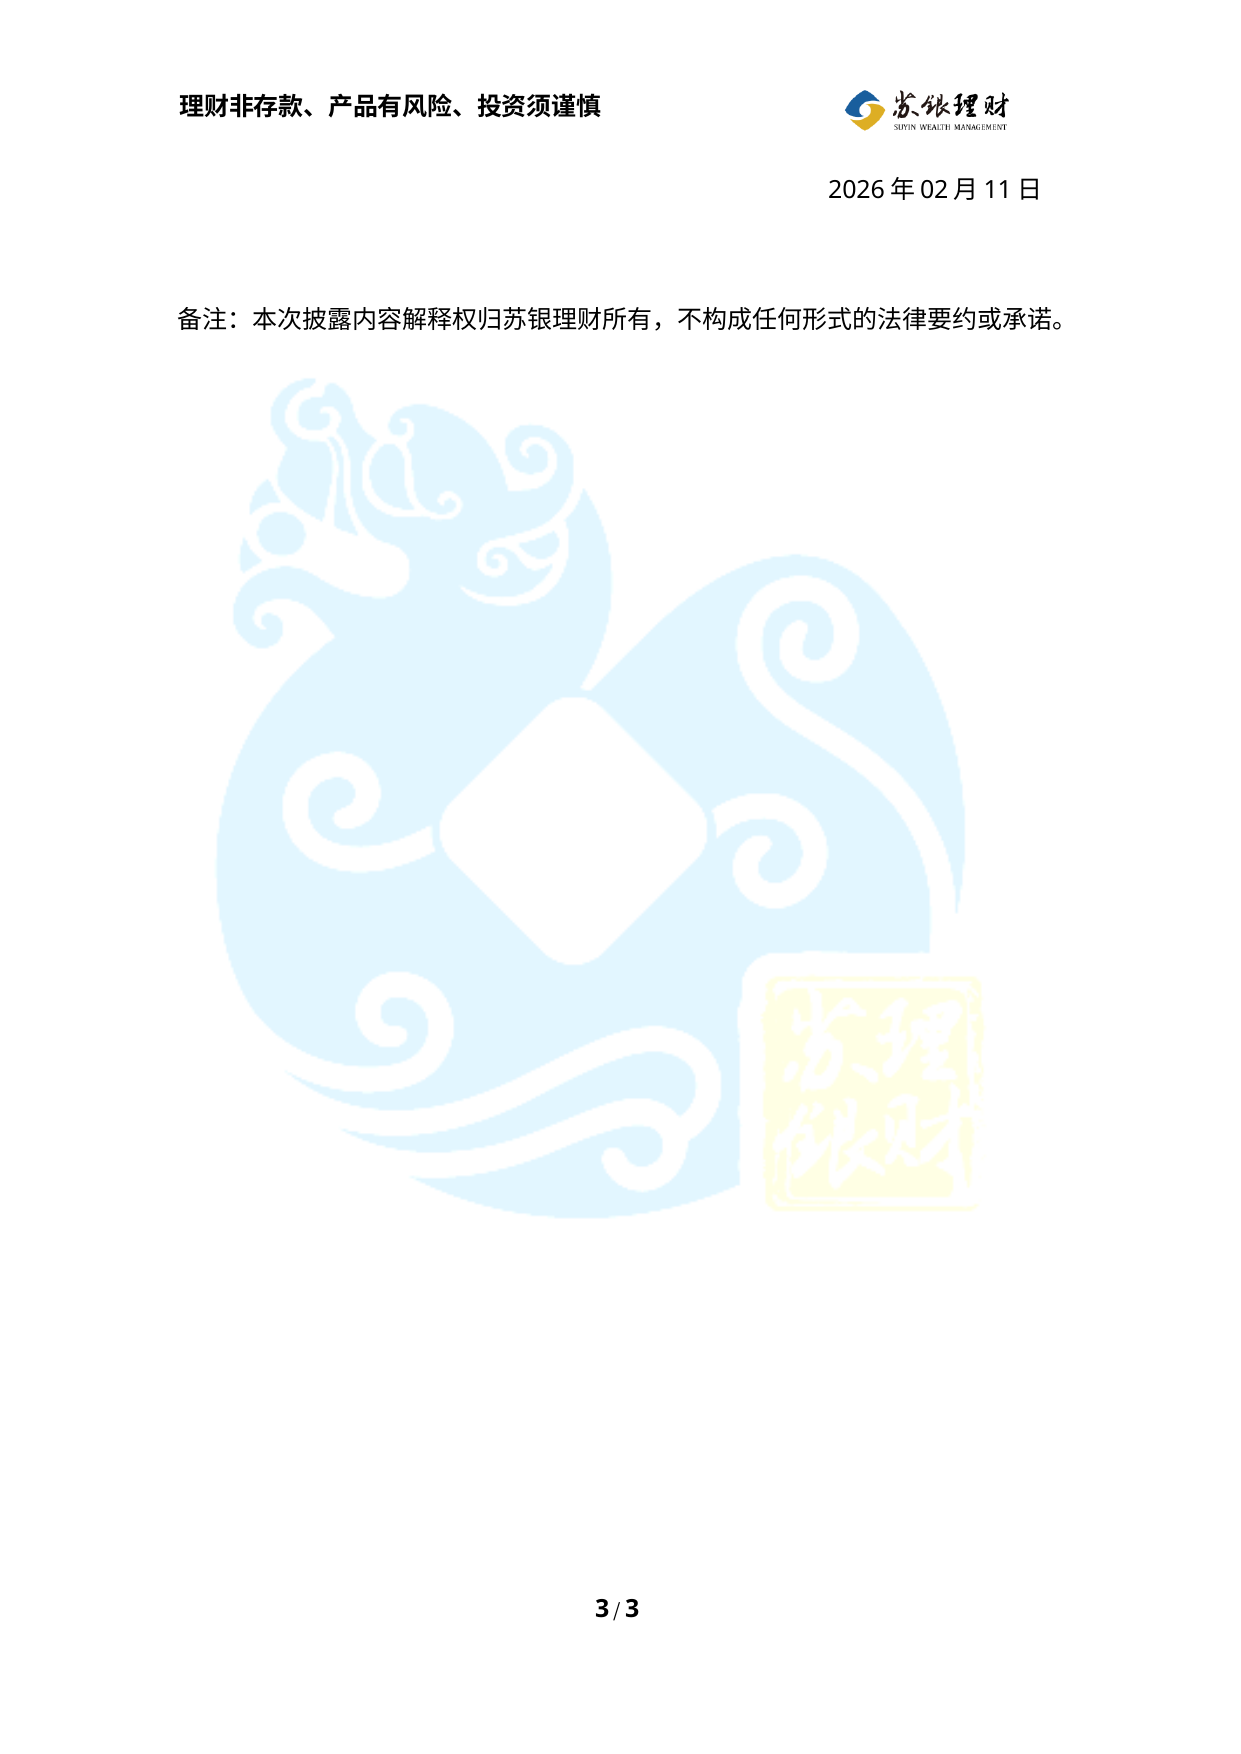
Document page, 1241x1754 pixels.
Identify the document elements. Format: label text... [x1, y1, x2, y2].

text 备注：本次披露内容解释权归苏银理财所有，不构成任何形式的法律要约或承诺。 [177, 286, 1053, 351]
picture [820, 72, 1039, 143]
text 2026年02月11日 [177, 156, 1042, 221]
